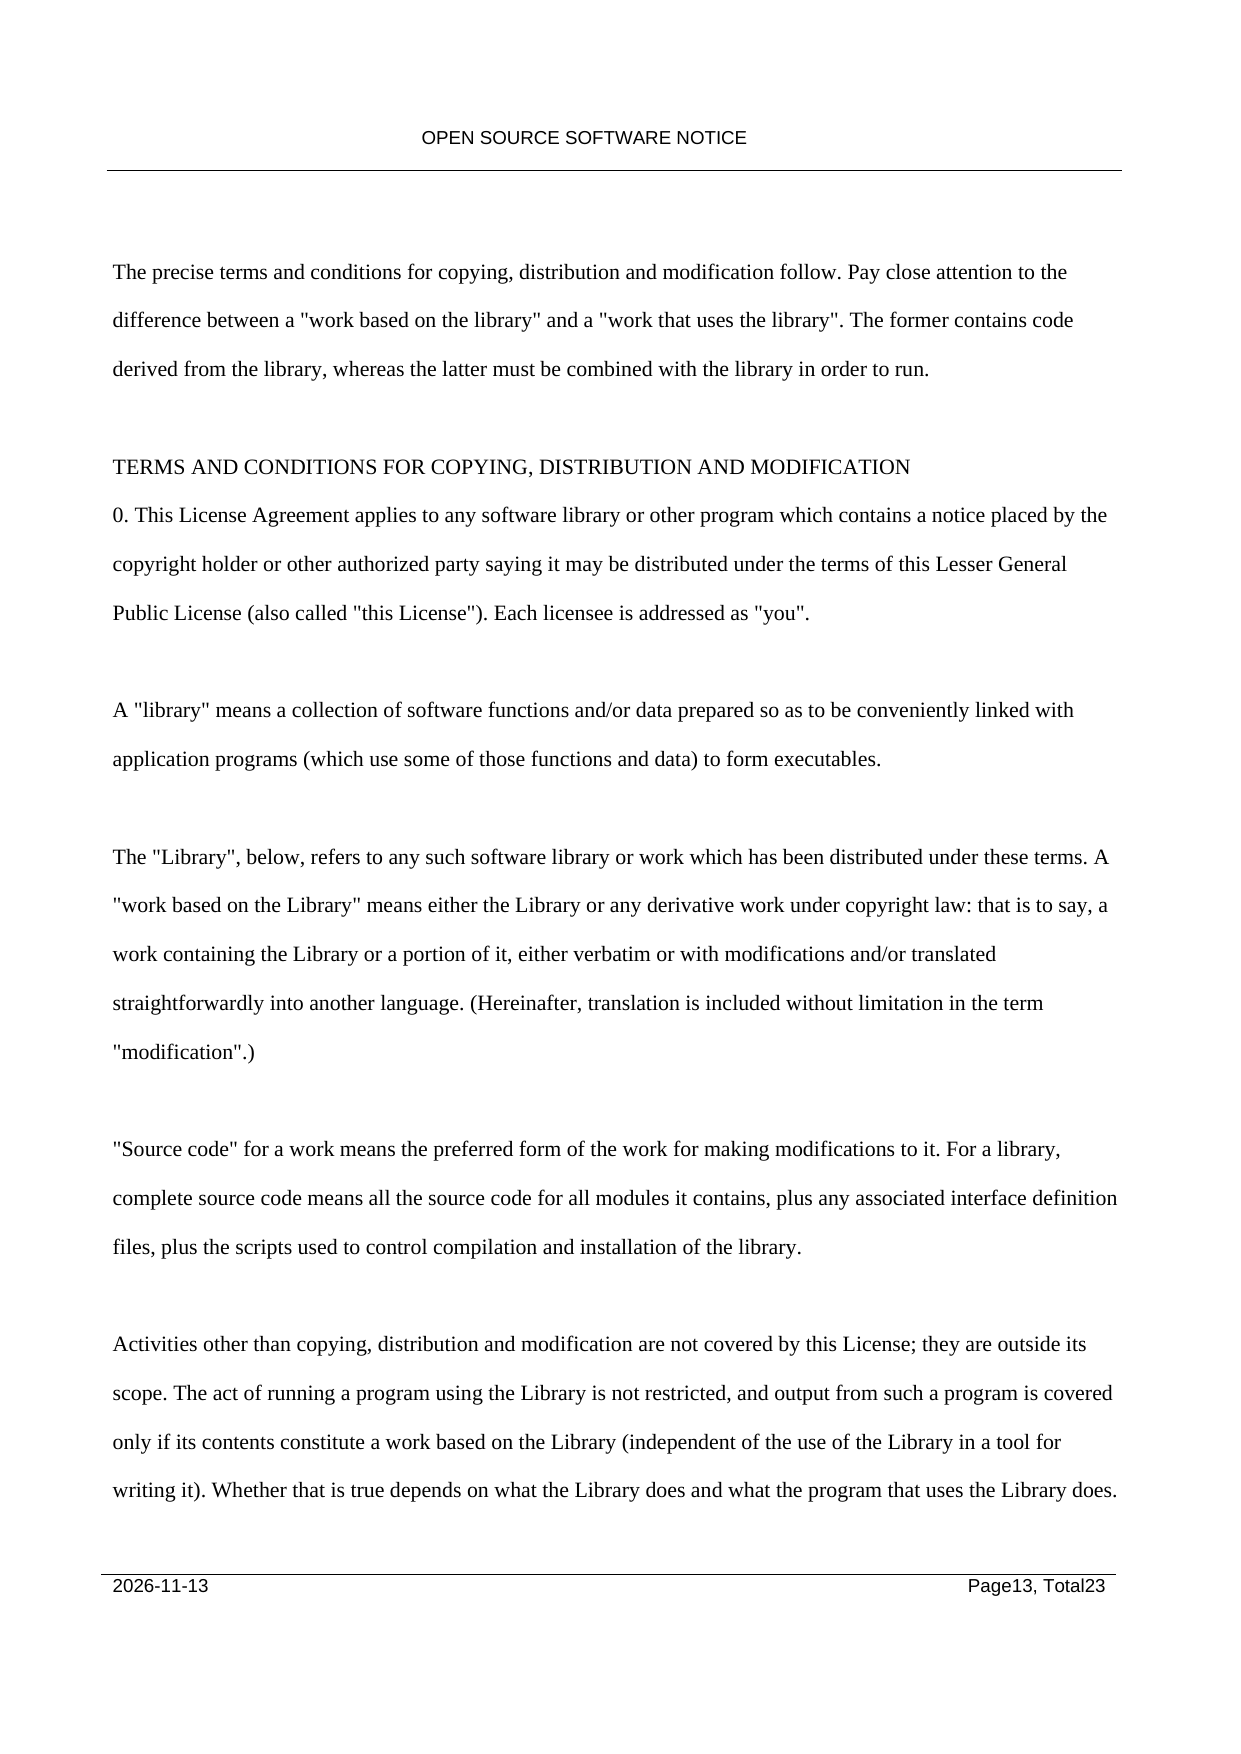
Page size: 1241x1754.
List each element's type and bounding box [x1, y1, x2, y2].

text [112, 206, 1128, 1506]
